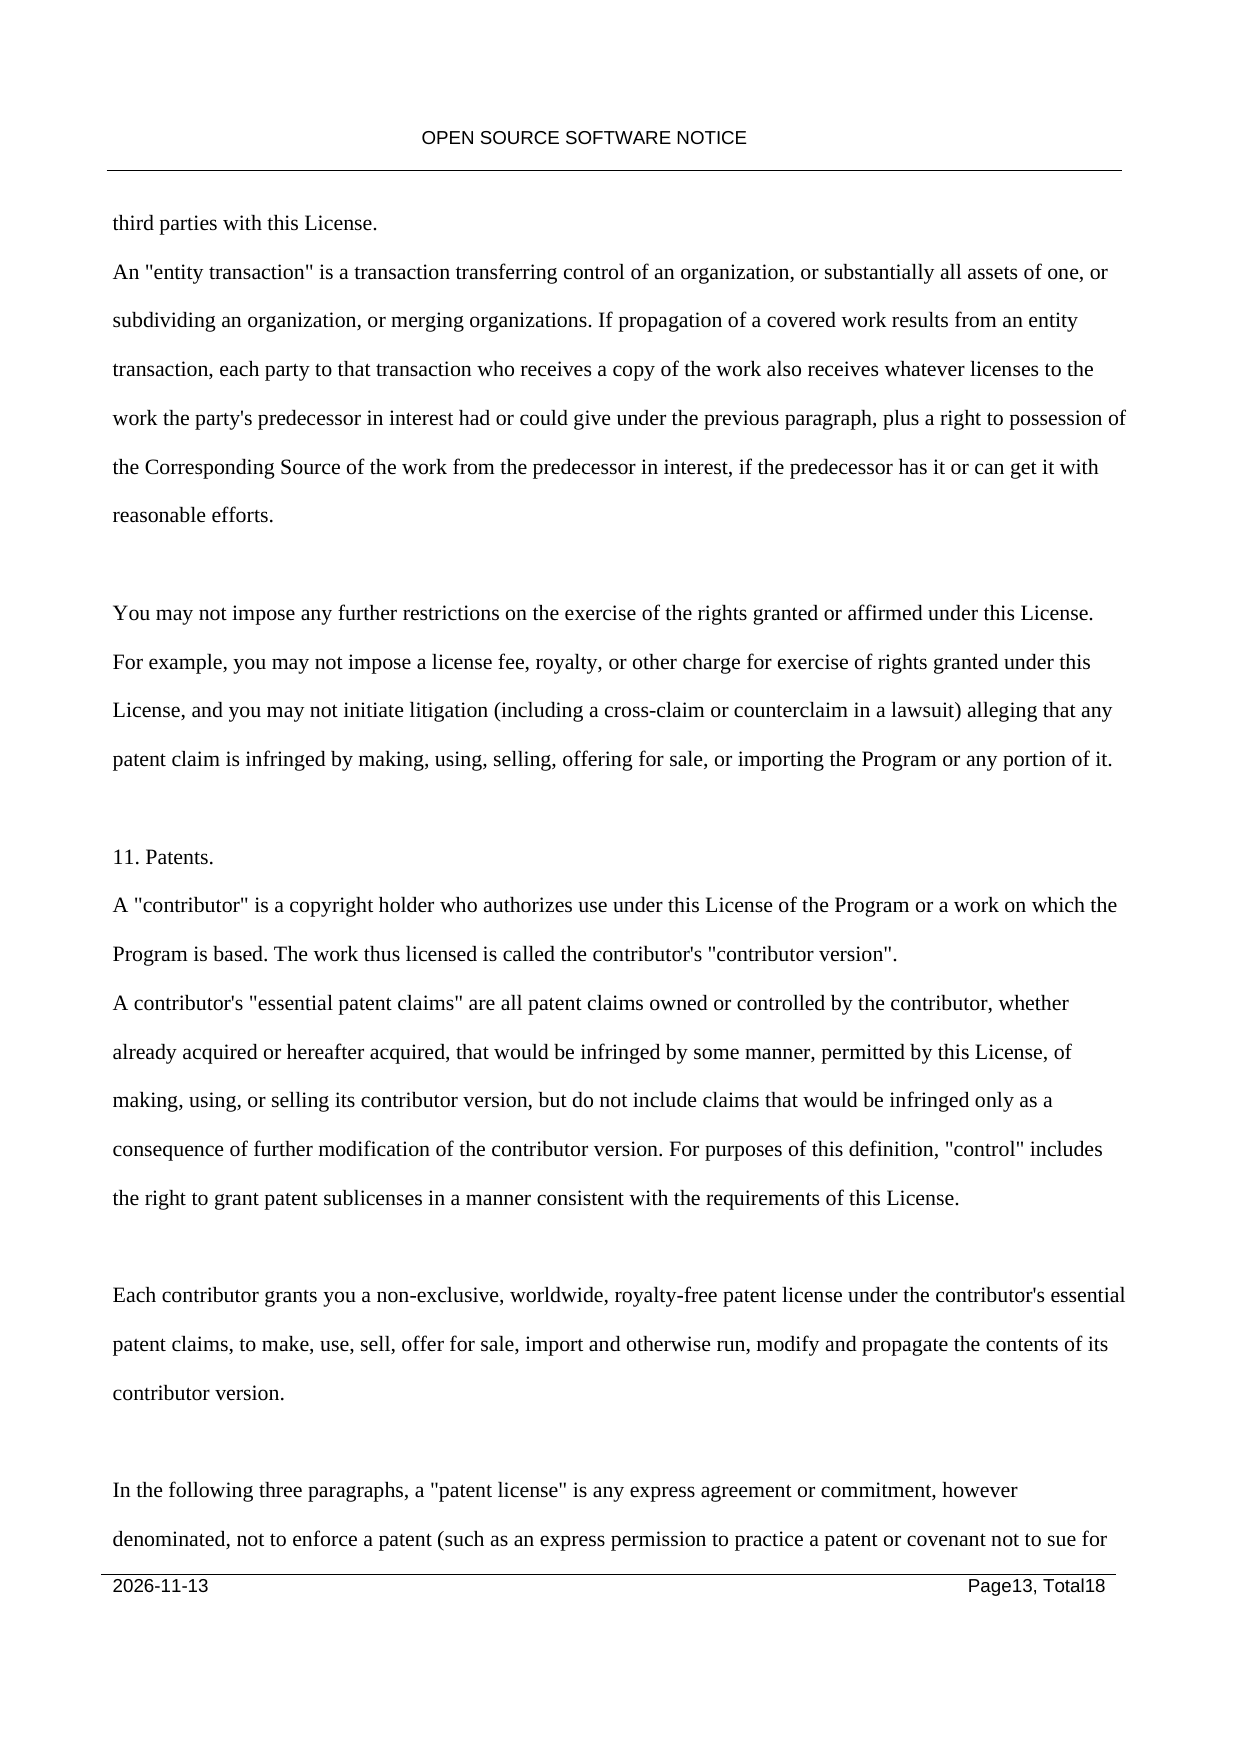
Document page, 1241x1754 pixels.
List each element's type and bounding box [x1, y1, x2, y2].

text [112, 206, 1128, 1555]
